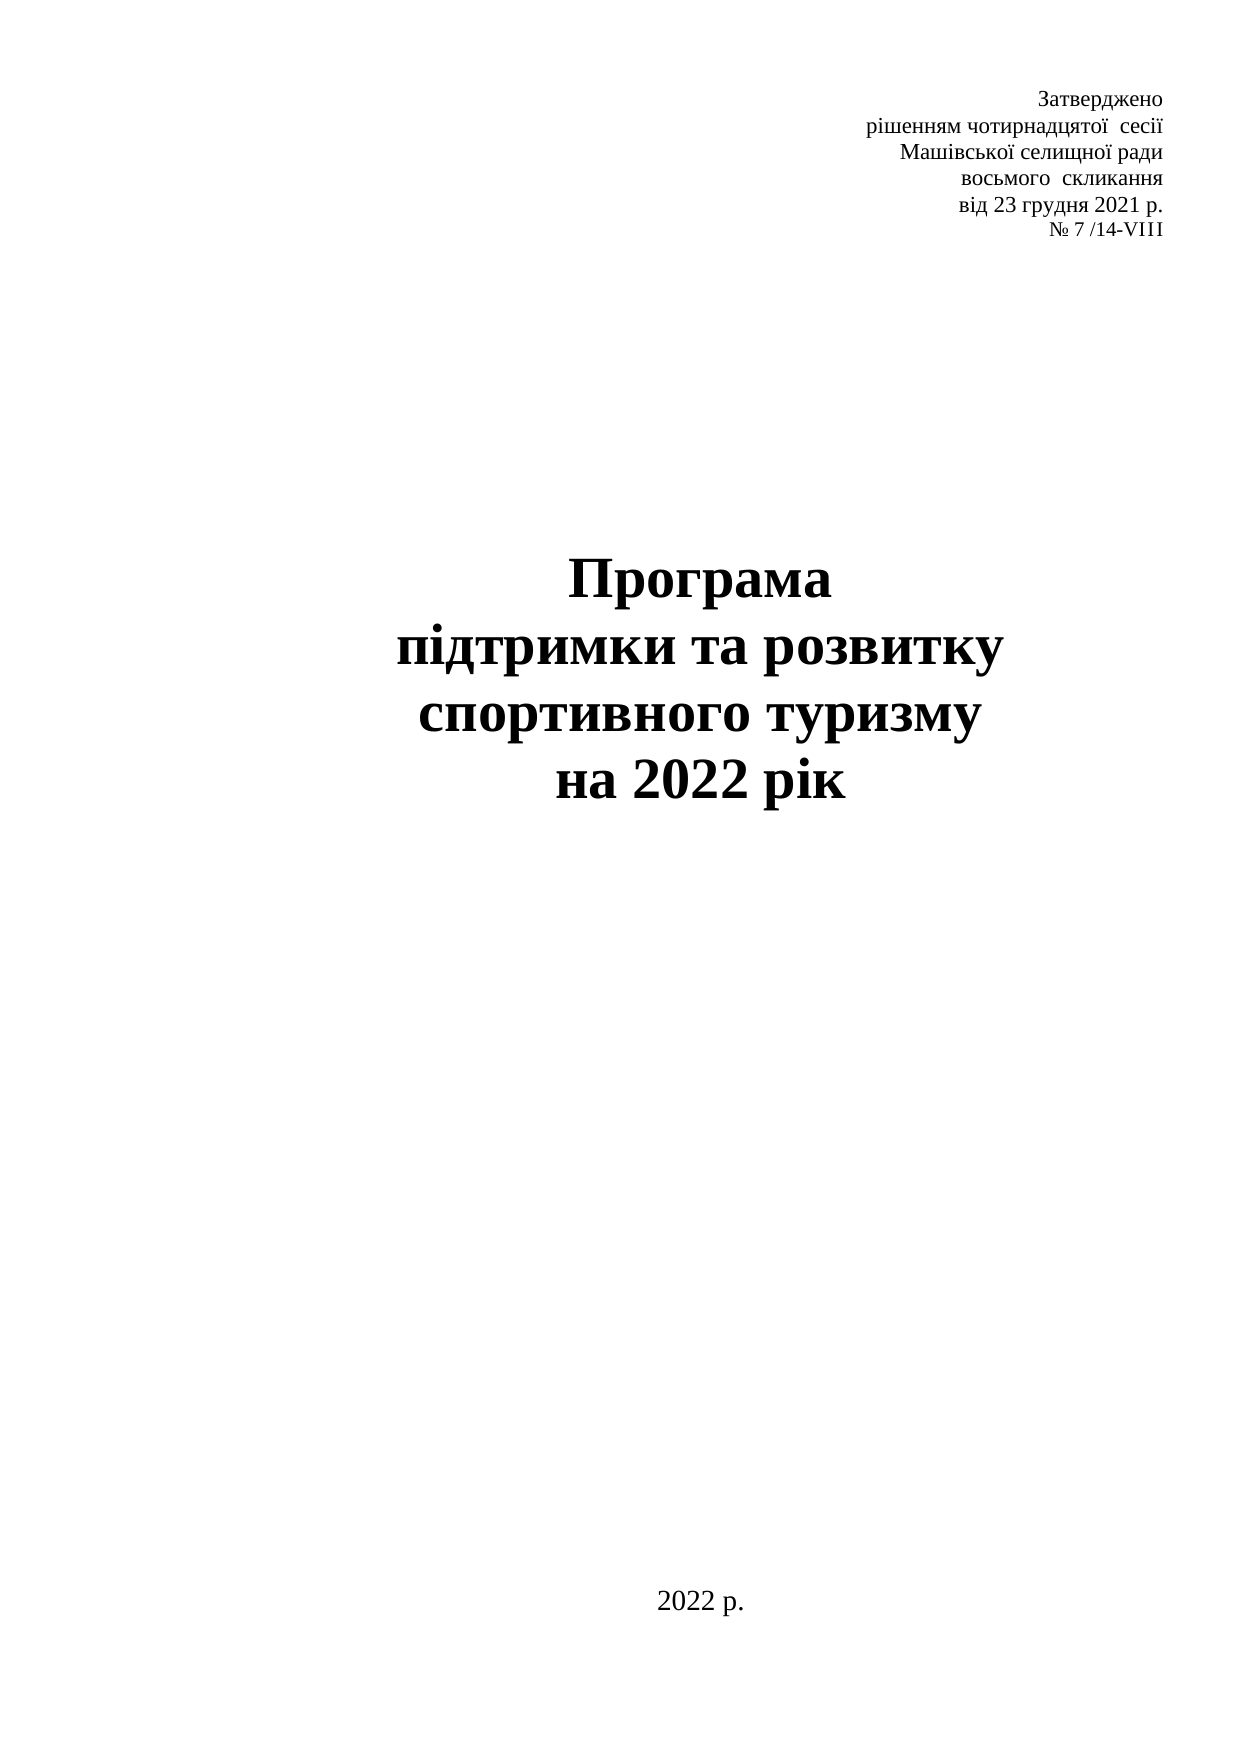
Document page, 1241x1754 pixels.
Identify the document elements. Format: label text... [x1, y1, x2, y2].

text спортивного туризму [308, 677, 1093, 744]
list № 7 /14-VІІІ [177, 217, 1163, 241]
text 2022 р. [308, 1583, 1093, 1616]
text восьмого скликання [177, 164, 1163, 191]
text підтримки та розвитку [308, 610, 1093, 677]
text рішенням чотирнадцятої сесії [177, 112, 1163, 138]
text на 2022 рік [308, 744, 1093, 811]
text від 23 грудня 2021 р. [177, 191, 1163, 217]
text Затверджено [177, 85, 1163, 112]
text Програма [308, 543, 1093, 610]
text Машівської селищної ради [177, 138, 1163, 164]
